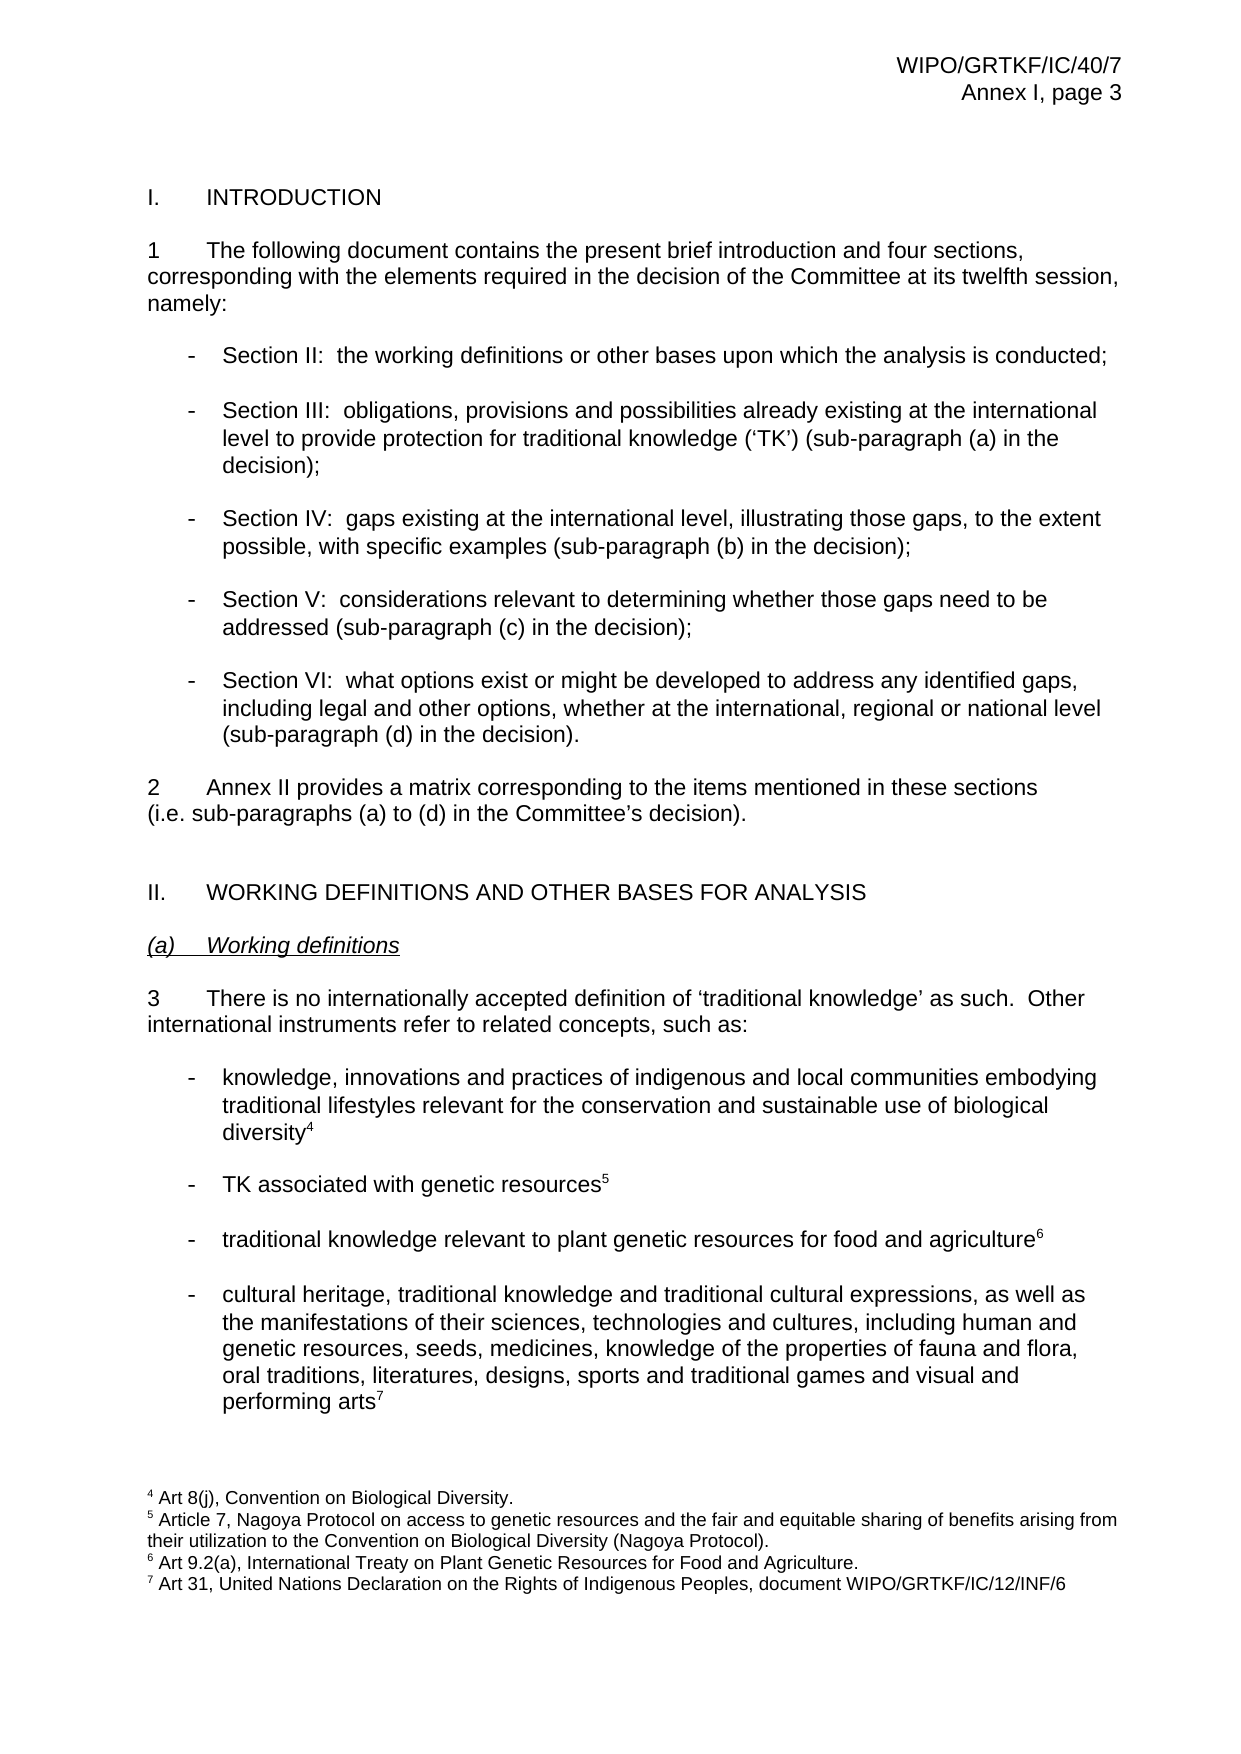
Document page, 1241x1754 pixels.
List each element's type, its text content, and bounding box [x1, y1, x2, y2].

list Section V: considerations relevant to determining whether those gaps need to be addressed (sub-paragraph (c) in the decision); [184, 586, 1122, 640]
text II. WORKING DEFINITIONS AND OTHER BASES FOR ANALYSIS [147, 879, 1122, 906]
list TK associated with genetic resources [184, 1171, 1122, 1199]
text (a) Working definitions [147, 932, 1122, 958]
text Annex II provides a matrix corresponding to the items mentioned in these sections (i.e. sub-paragraphs (a) to (d) in the Committee’s decision). [147, 774, 1122, 827]
text The following document contains the present brief introduction and four sections, corresponding with the elements required in the decision of the Committee at its twelfth session, namely: [147, 237, 1122, 316]
list Section IV: gaps existing at the international level, illustrating those gaps, to the extent possible, with specific examples (sub-paragraph (b) in the decision); [184, 504, 1122, 559]
list Section VI: what options exist or might be developed to address any identified gaps, including legal and other options, whether at the international, regional or national level (sub-paragraph (d) in the decision). [184, 667, 1122, 748]
text There is no internationally accepted definition of ‘traditional knowledge’ as such. Other international instruments refer to related concepts, such as: [147, 985, 1122, 1037]
list cultural heritage, traditional knowledge and traditional cultural expressions, as well as the manifestations of their sciences, technologies and cultures, including human and genetic resources, seeds, medicines, knowledge of the properties of fauna and flora, oral traditions, literatures, designs, sports and traditional games and visual and performing arts [184, 1281, 1122, 1414]
list knowledge, innovations and practices of indigenous and local communities embodying traditional lifestyles relevant for the conservation and sustainable use of biological diversity [184, 1064, 1122, 1145]
list Section II: the working definitions or other bases upon which the analysis is conducted; [184, 342, 1122, 371]
text I. INTRODUCTION [147, 184, 1122, 211]
list Section III: obligations, provisions and possibilities already existing at the international level to provide protection for traditional knowledge (‘TK’) (sub-paragraph (a) in the decision); [184, 397, 1122, 478]
list traditional knowledge relevant to plant genetic resources for food and agriculture [184, 1226, 1122, 1254]
